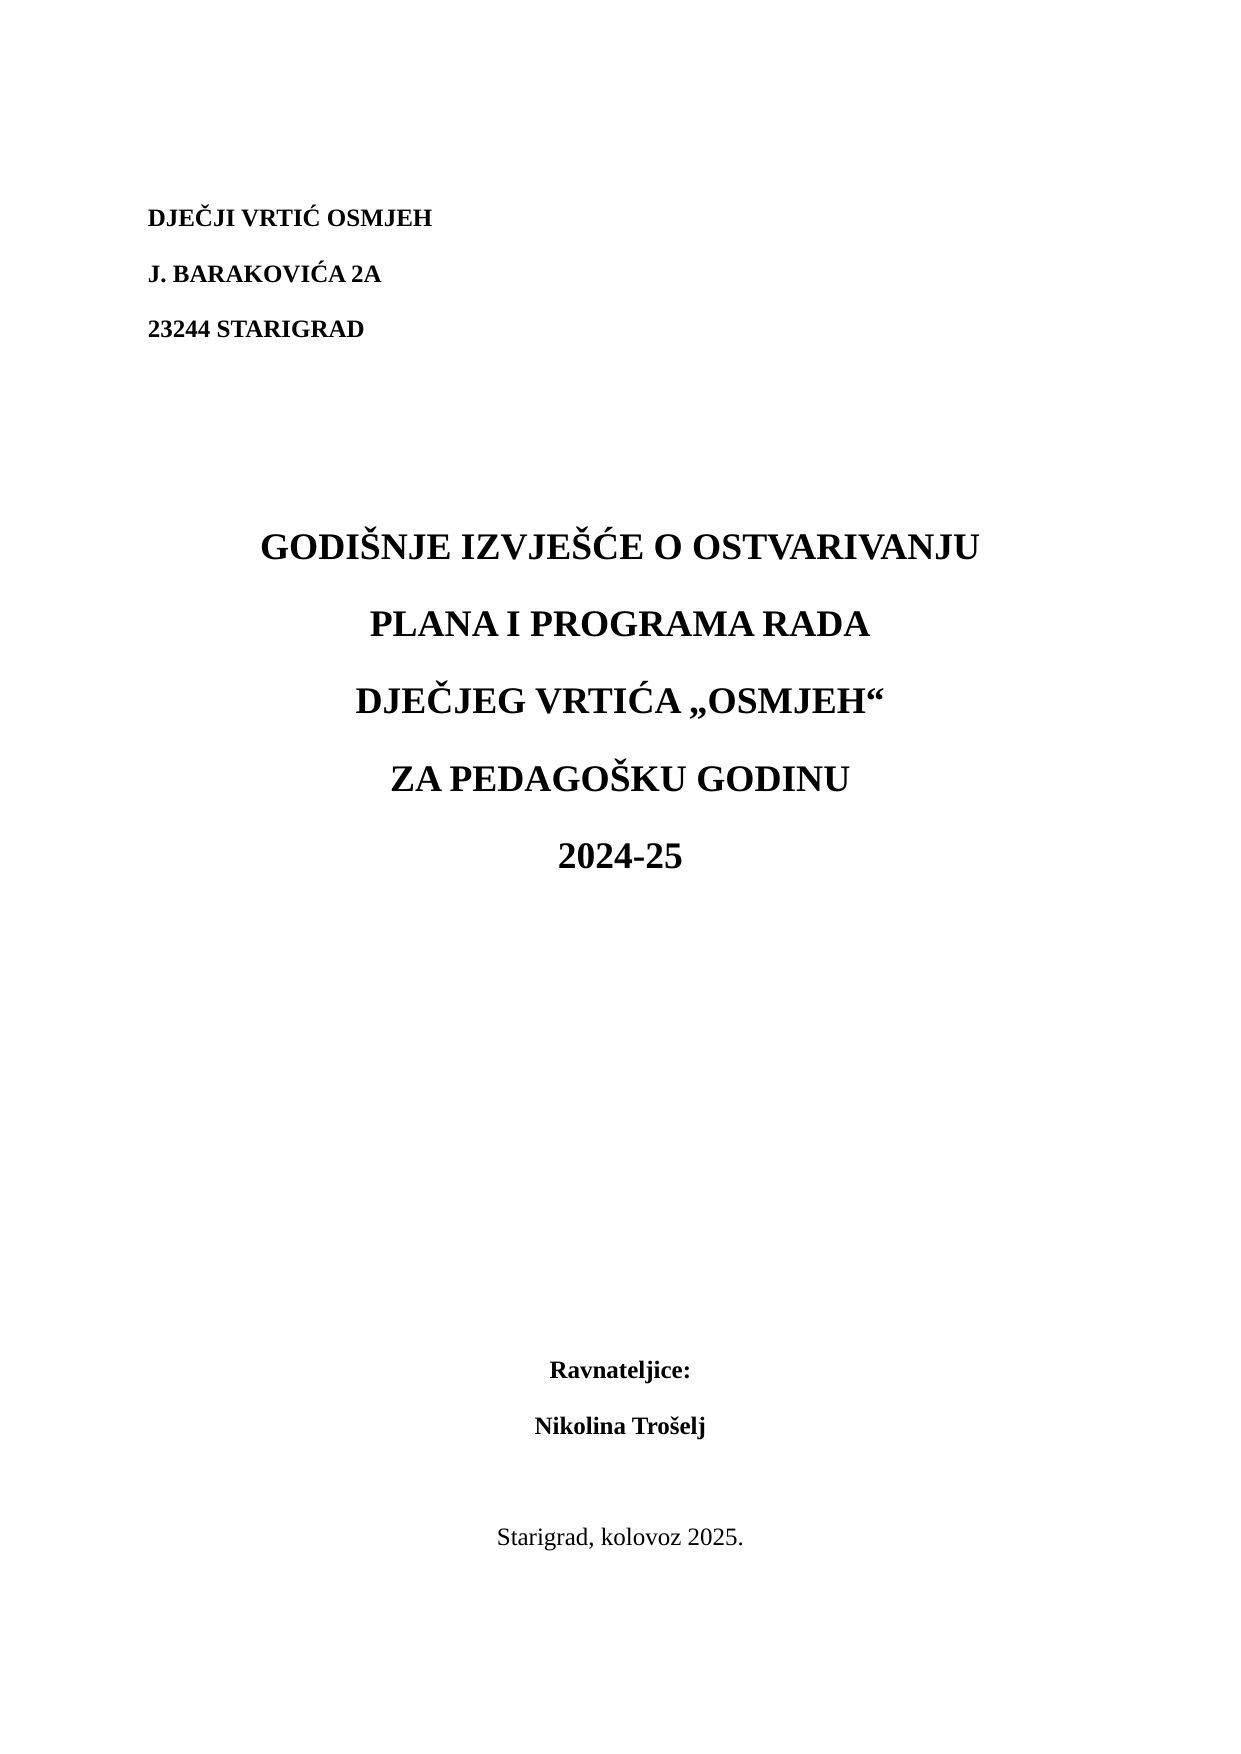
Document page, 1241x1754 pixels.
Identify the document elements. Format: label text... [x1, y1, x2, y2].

text Starigrad, kolovoz 2025. [148, 1522, 1093, 1551]
text 23244 STARIGRAD [148, 314, 1093, 343]
text DJEČJEG VRTIĆA „OSMJEH“ [148, 679, 1093, 722]
text ZA PEDAGOŠKU GODINU [148, 756, 1093, 799]
text PLANA I PROGRAMA RADA [148, 602, 1093, 645]
text Nikolina Trošelj [148, 1411, 1093, 1440]
text 2024-25 [148, 833, 1093, 876]
text GODIŠNJE IZVJEŠĆE O OSTVARIVANJU [148, 524, 1093, 568]
text J. BARAKOVIĆA 2A [148, 259, 1093, 288]
text DJEČJI VRTIĆ OSMJEH [148, 203, 1093, 232]
text Ravnateljice: [148, 1355, 1093, 1384]
